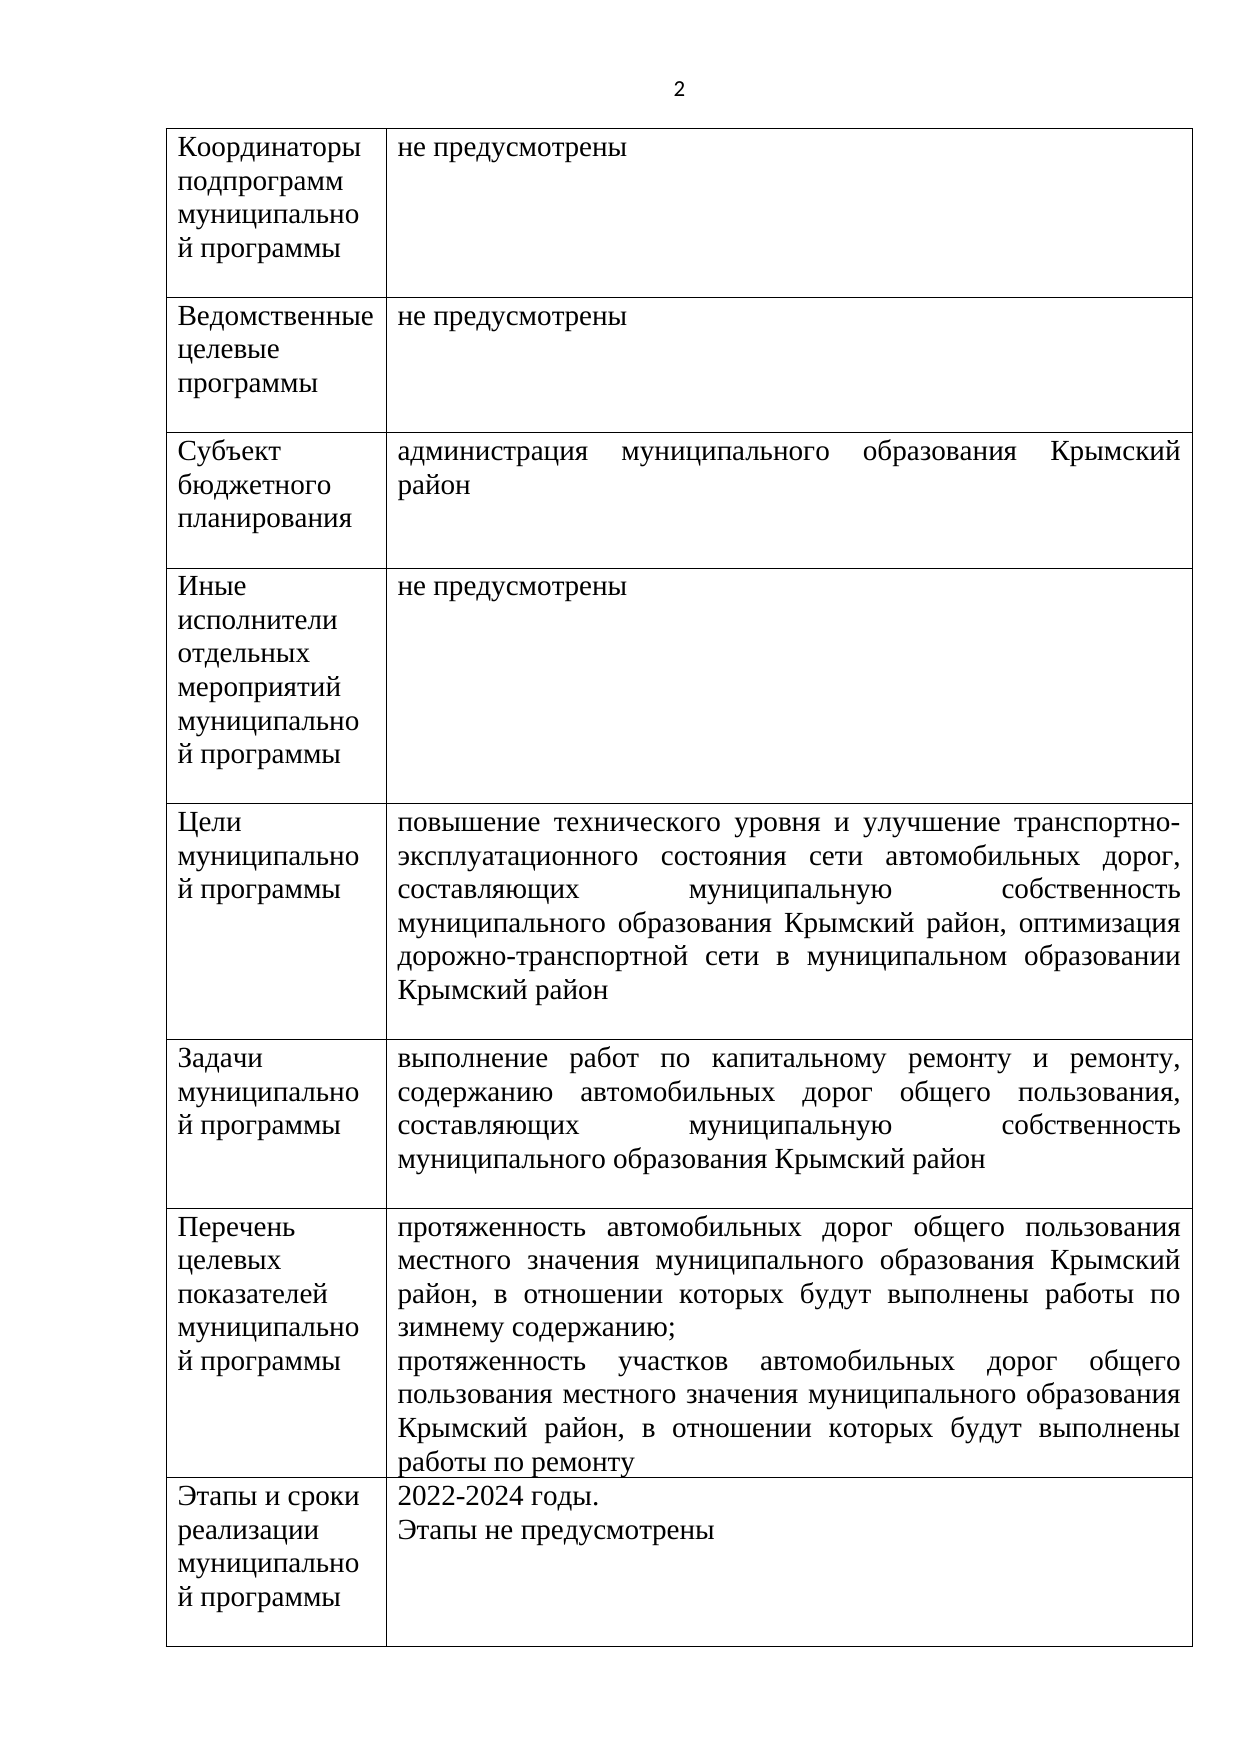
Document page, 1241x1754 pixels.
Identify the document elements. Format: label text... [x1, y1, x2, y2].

table_cell Цели муниципальной программы [167, 804, 386, 1039]
table_cell администрация муниципального образования Крымский район [387, 433, 1192, 567]
table_cell не предусмотрены [387, 129, 1192, 297]
table_cell Перечень целевых показателей муниципальной программы [167, 1209, 386, 1477]
table_cell 2022-2024 годы. Этапы не предусмотрены [387, 1478, 1192, 1646]
table_cell Этапы и сроки реализации муниципальной программы [167, 1478, 386, 1646]
table_cell Ведомственные целевые программы [167, 298, 386, 432]
table_cell Задачи муниципальной программы [167, 1040, 386, 1208]
table_cell не предусмотрены [387, 569, 1192, 803]
table_cell Координаторы подпрограмм муниципальной программы [167, 129, 386, 297]
table_cell повышение технического уровня и улучшение транспортно-эксплуатационного состояния сети автомобильных дорог, составляющих муниципальную собственность муниципального образования Крымский район, оптимизация дорожно-транспортной сети в муниципальном образовании Крымский район [387, 804, 1192, 1039]
table_cell Субъект бюджетного планирования [167, 433, 386, 567]
table_cell Иные исполнители отдельных мероприятий муниципальной программы [167, 569, 386, 803]
table_cell не предусмотрены [387, 298, 1192, 432]
table_cell протяженность автомобильных дорог общего пользования местного значения муниципального образования Крымский район, в отношении которых будут выполнены работы по зимнему содержанию; протяженность участков автомобильных дорог общего пользования местного значения муниципального образования Крымский район, в отношении которых будут выполнены работы по ремонту [387, 1209, 1192, 1477]
table_cell выполнение работ по капитальному ремонту и ремонту, содержанию автомобильных дорог общего пользования, составляющих муниципальную собственность муниципального образования Крымский район [387, 1040, 1192, 1208]
